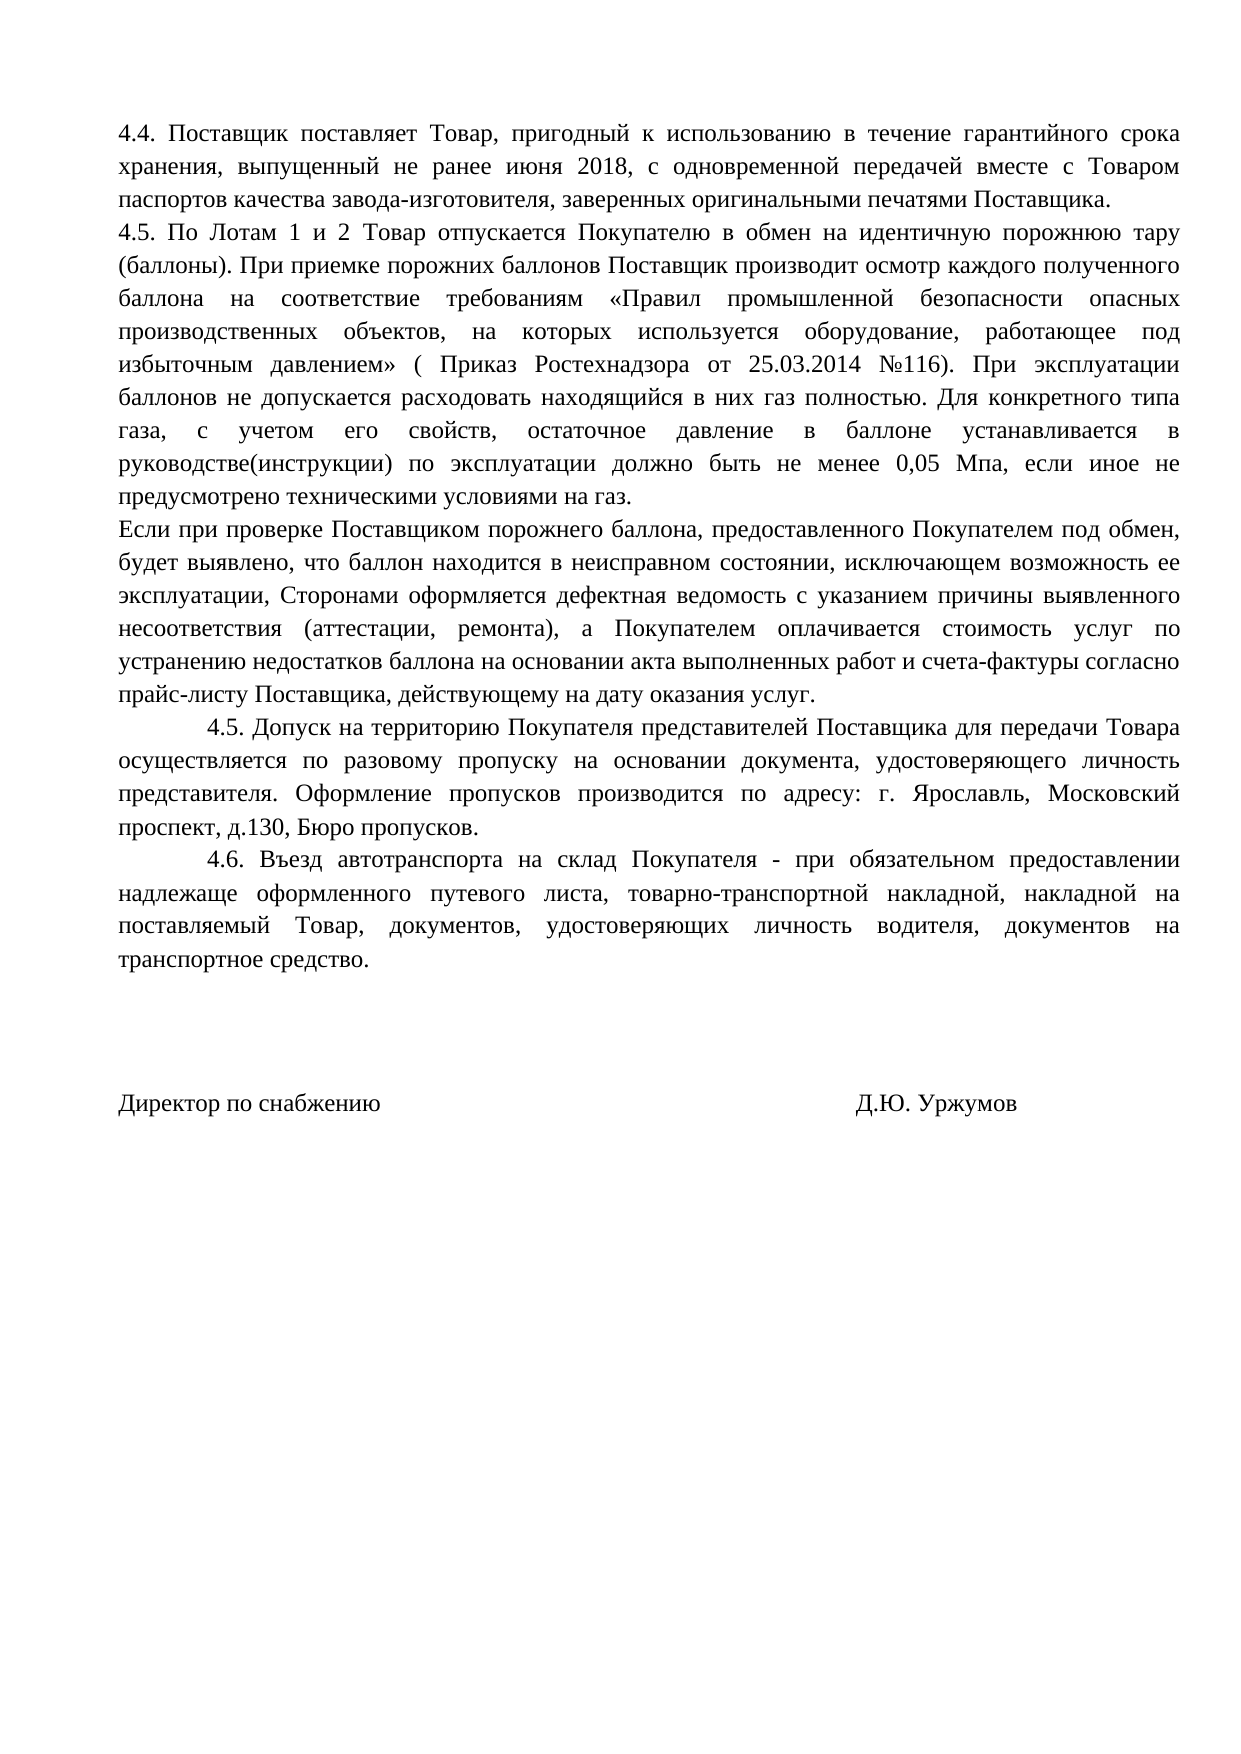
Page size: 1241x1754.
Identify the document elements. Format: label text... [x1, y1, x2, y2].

text 4.6. Въезд автотранспорта на склад Покупателя - при обязательном предоставлении надлежаще оформленного путевого листа, товарно-транспортной накладной, накладной на поставляемый Товар, документов, удостоверяющих личность водителя, документов на транспортное средство. [118, 844, 1181, 972]
text Директор по снабжению Д.Ю. Уржумов [118, 1083, 1181, 1118]
text 4.5. По Лотам 1 и 2 Товар отпускается Покупателю в обмен на идентичную порожнюю тару (баллоны). При приемке порожних баллонов Поставщик производит осмотр каждого полученного баллона на соответствие требованиям «Правил промышленной безопасности опасных производственных объектов, на которых используется оборудование, работающее под избыточным давлением» ( Приказ Ростехнадзора от 25.03.2014 №116). При эксплуатации баллонов не допускается расходовать находящийся в них газ полностью. Для конкретного типа газа, с учетом его свойств, остаточное давление в баллоне устанавливается в руководстве(инструкции) по эксплуатации должно быть не менее 0,05 Мпа, если иное не предусмотрено техническими условиями на газ. [118, 217, 1181, 510]
text 4.4. Поставщик поставляет Товар, пригодный к использованию в течение гарантийного срока хранения, выпущенный не ранее июня 2018, с одновременной передачей вместе с Товаром паспортов качества завода-изготовителя, заверенных оригинальными печатями Поставщика. [118, 118, 1181, 213]
text 4.5. Допуск на территорию Покупателя представителей Поставщика для передачи Товара осуществляется по разовому пропуску на основании документа, удостоверяющего личность представителя. Оформление пропусков производится по адресу: г. Ярославль, Московский проспект, д.130, Бюро пропусков. [118, 712, 1181, 840]
text Если при проверке Поставщиком порожнего баллона, предоставленного Покупателем под обмен, будет выявлено, что баллон находится в неисправном состоянии, исключающем возможность ее эксплуатации, Сторонами оформляется дефектная ведомость с указанием причины выявленного несоответствия (аттестации, ремонта), а Покупателем оплачивается стоимость услуг по устранению недостатков баллона на основании акта выполненных работ и счета-фактуры согласно прайс-листу Поставщика, действующему на дату оказания услуг. [118, 514, 1181, 708]
